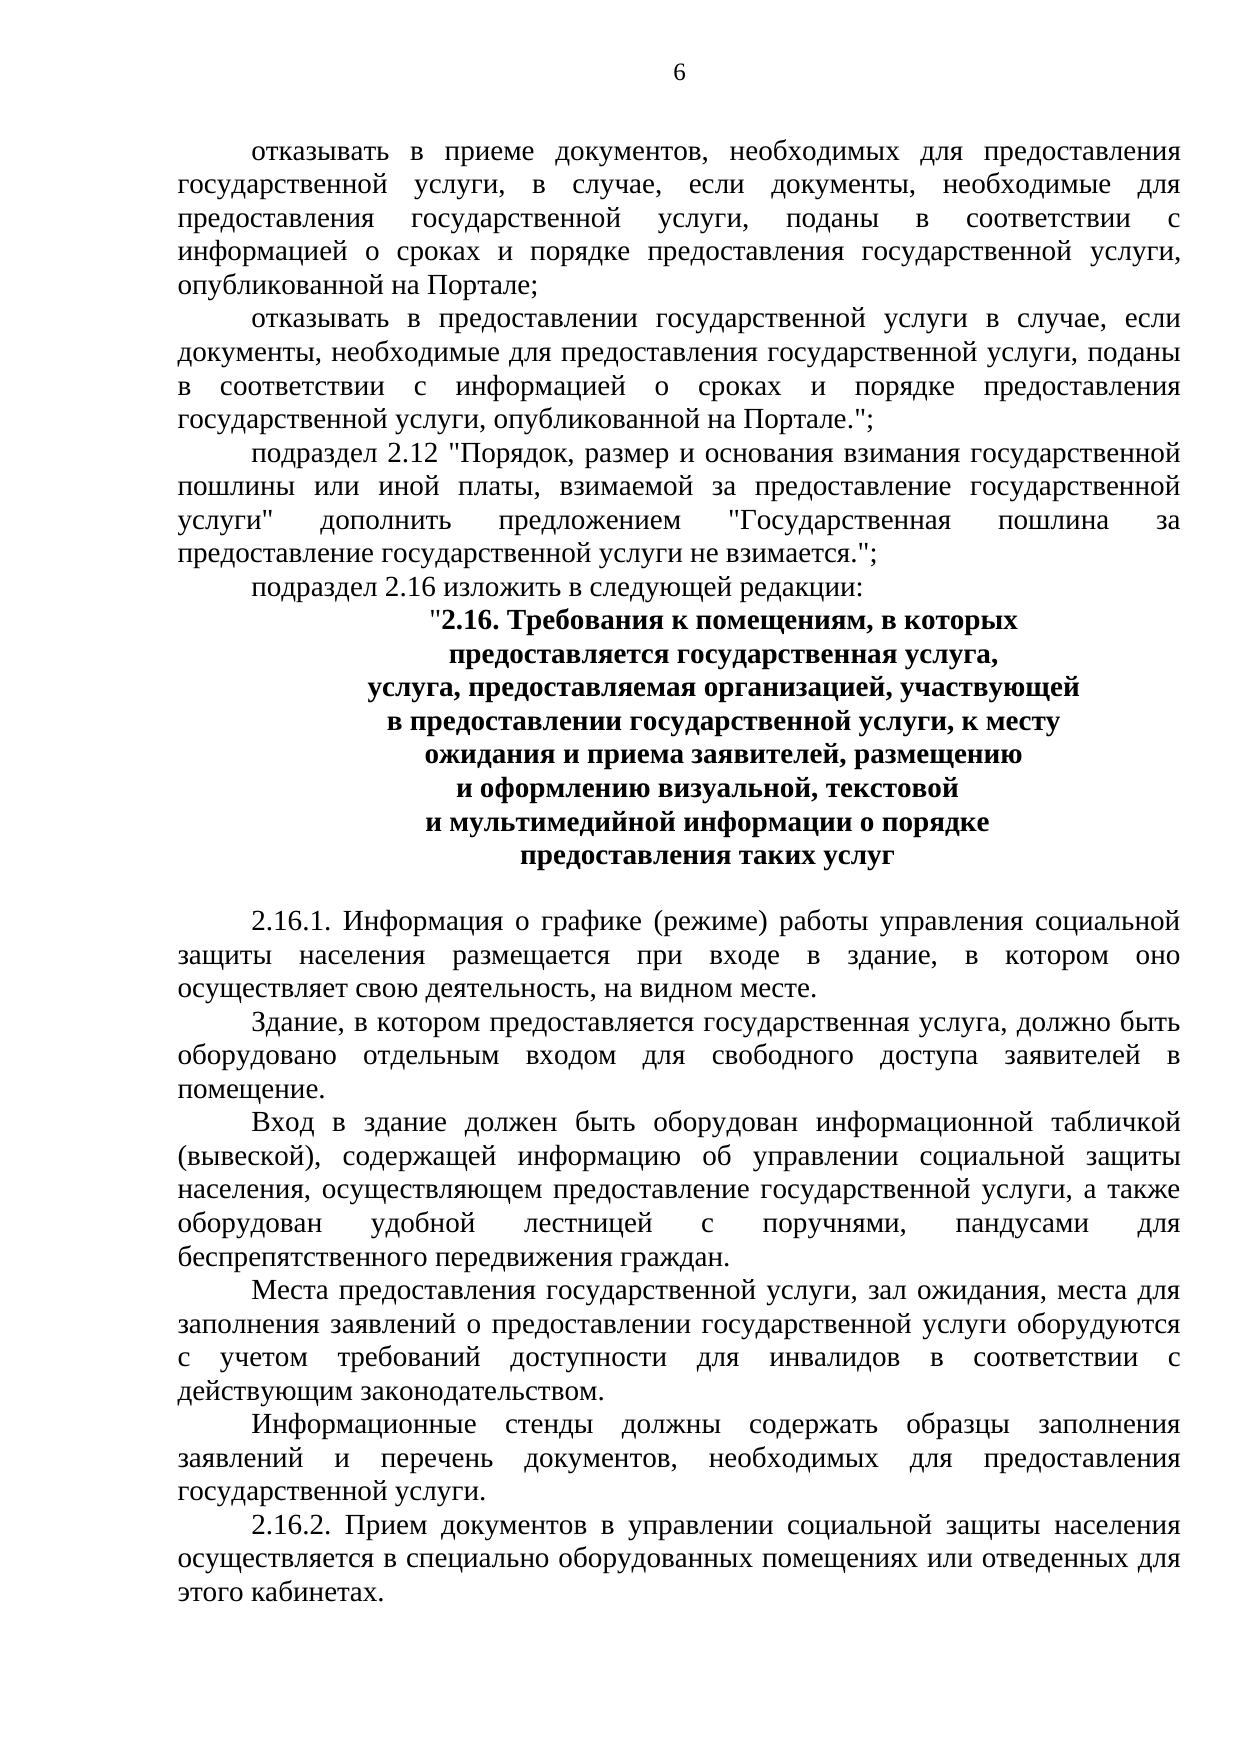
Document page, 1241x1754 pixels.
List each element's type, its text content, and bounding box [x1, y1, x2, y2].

text и мультимедийной информации о порядке [177, 804, 1181, 837]
text 2.16.2. Прием документов в управлении социальной защиты населения осуществляется в специально оборудованных помещениях или отведенных для этого кабинетах. [177, 1507, 1181, 1608]
text отказывать в приеме документов, необходимых для предоставления государственной услуги, в случае, если документы, необходимые для предоставления государственной услуги, поданы в соответствии с информацией о сроках и порядке предоставления государственной услуги, опубликованной на Портале; [177, 133, 1181, 301]
text в предоставлении государственной услуги, к месту [266, 703, 1181, 737]
text "2.16. Требования к помещениям, в которых [266, 602, 1181, 636]
text Места предоставления государственной услуги, зал ожидания, места для заполнения заявлений о предоставлении государственной услуги оборудуются с учетом требований доступности для инвалидов в соответствии с действующим законодательством. [177, 1272, 1181, 1406]
text подраздел 2.16 изложить в следующей редакции: [177, 569, 1181, 602]
text и оформлению визуальной, текстовой [177, 770, 1181, 804]
text ожидания и приема заявителей, размещению [266, 737, 1181, 770]
text подраздел 2.12 "Порядок, размер и основания взимания государственной пошлины или иной платы, взимаемой за предоставление государственной услуги" дополнить предложением "Государственная пошлина за предоставление государственной услуги не взимается."; [177, 435, 1181, 569]
text Здание, в котором предоставляется государственная услуга, должно быть оборудовано отдельным входом для свободного доступа заявителей в помещение. [177, 1004, 1181, 1104]
text отказывать в предоставлении государственной услуги в случае, если документы, необходимые для предоставления государственной услуги, поданы в соответствии с информацией о сроках и порядке предоставления государственной услуги, опубликованной на Портале."; [177, 301, 1181, 435]
text 2.16.1. Информация о графике (режиме) работы управления социальной защиты населения размещается при входе в здание, в котором оно осуществляет свою деятельность, на видном месте. [177, 903, 1181, 1004]
text предоставления таких услуг [177, 837, 1181, 871]
text Информационные стенды должны содержать образцы заполнения заявлений и перечень документов, необходимых для предоставления государственной услуги. [177, 1406, 1181, 1507]
text предоставляется государственная услуга, [266, 636, 1181, 669]
text Вход в здание должен быть оборудован информационной табличкой (вывеской), содержащей информацию об управлении социальной защиты населения, осуществляющем предоставление государственной услуги, а также оборудован удобной лестницей с поручнями, пандусами для беспрепятственного передвижения граждан. [177, 1104, 1181, 1272]
text услуга, предоставляемая организацией, участвующей [266, 669, 1181, 703]
